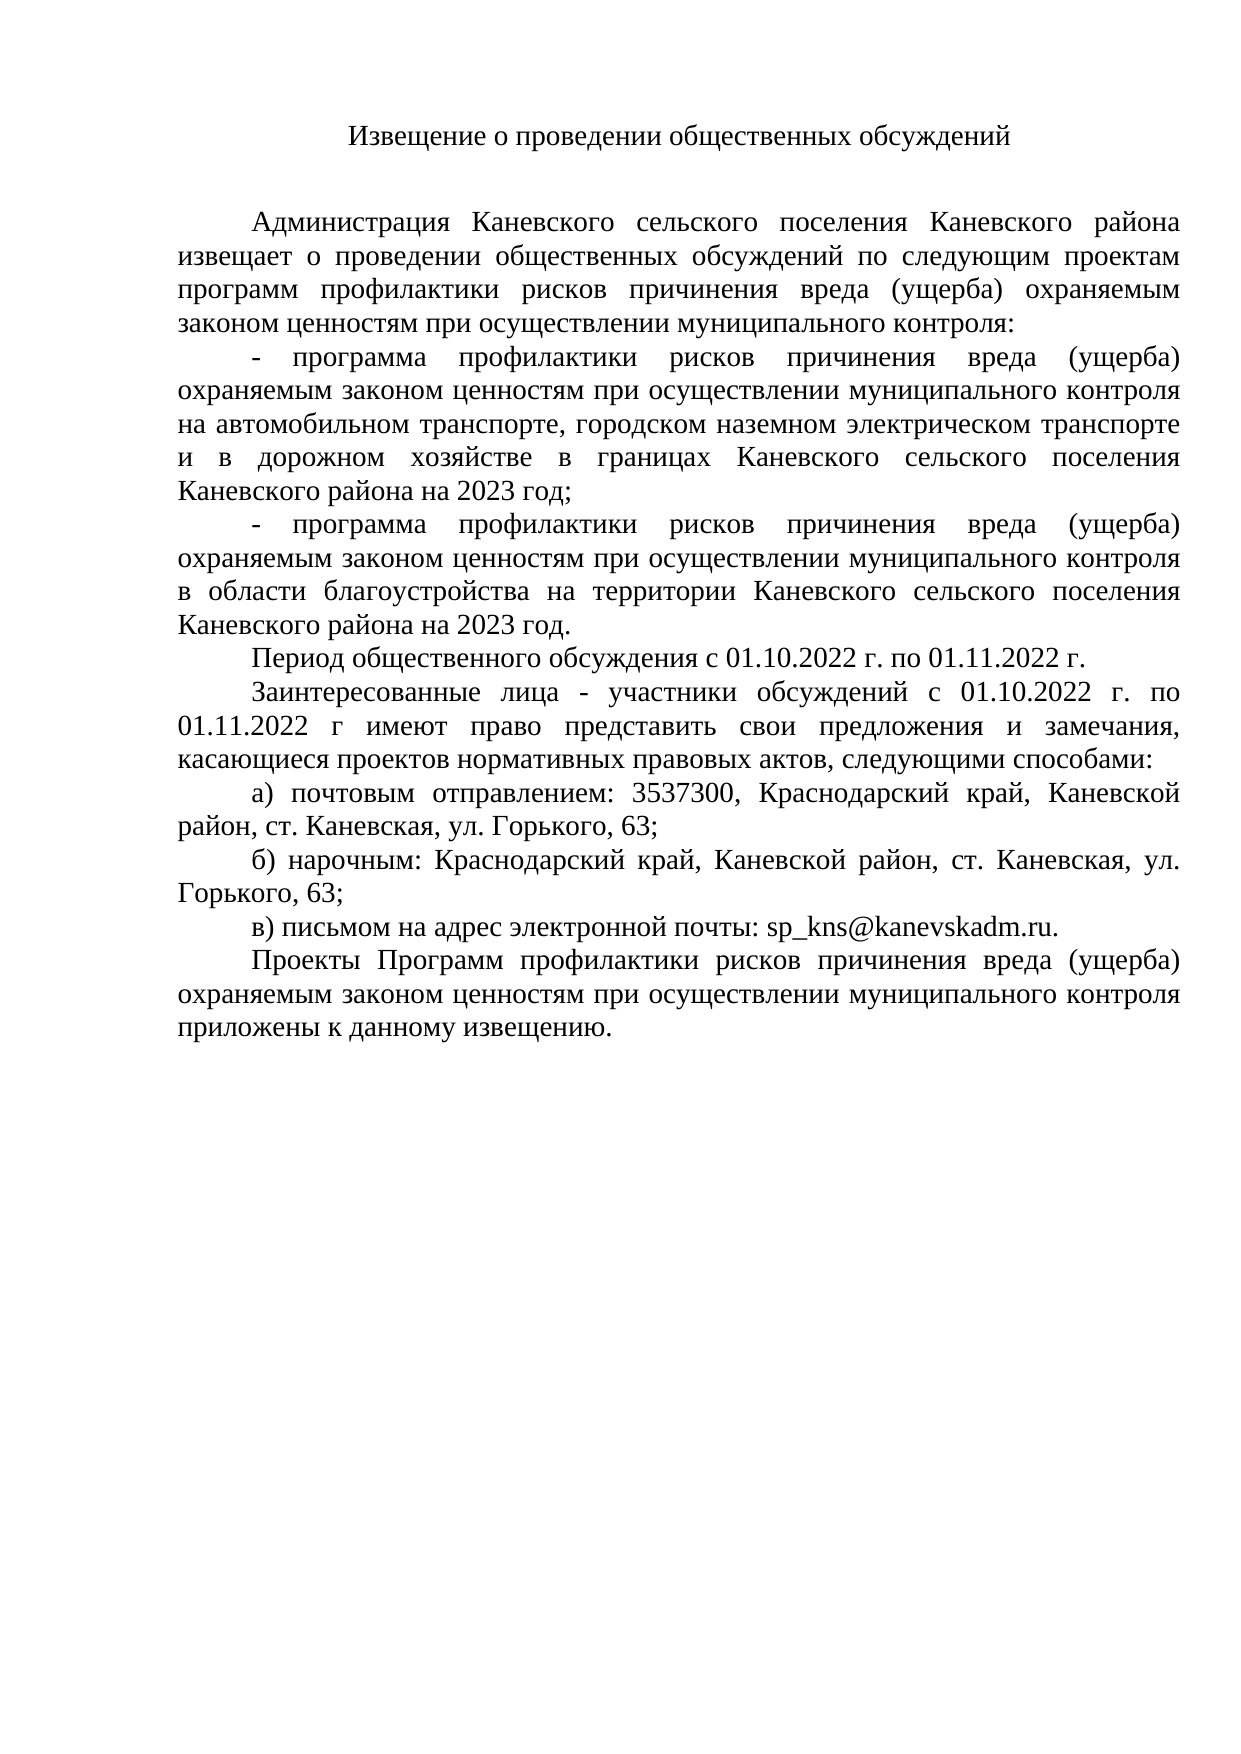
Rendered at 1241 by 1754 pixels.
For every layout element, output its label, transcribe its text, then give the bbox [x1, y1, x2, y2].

text в) письмом на адрес электронной почты: sp_kns@kanevskadm.ru. [177, 909, 1181, 942]
text - программа профилактики рисков причинения вреда (ущерба) охраняемым законом ценностям при осуществлении муниципального контроля на автомобильном транспорте, городском наземном электрическом транспорте и в дорожном хозяйстве в границах Каневского сельского поселения Каневского района на 2023 год; [177, 339, 1181, 506]
text Администрация Каневского сельского поселения Каневского района извещает о проведении общественных обсуждений по следующим проектам программ профилактики рисков причинения вреда (ущерба) охраняемым законом ценностям при осуществлении муниципального контроля: [177, 204, 1181, 339]
text Проекты Программ профилактики рисков причинения вреда (ущерба) охраняемым законом ценностям при осуществлении муниципального контроля приложены к данному извещению. [177, 942, 1181, 1043]
text Извещение о проведении общественных обсуждений [177, 118, 1181, 152]
text Период общественного обсуждения с 01.10.2022 г. по 01.11.2022 г. [177, 641, 1181, 674]
text б) нарочным: Краснодарский край, Каневской район, ст. Каневская, ул. Горького, 63; [177, 842, 1181, 909]
text Заинтересованные лица - участники обсуждений с 01.10.2022 г. по 01.11.2022 г имеют право представить свои предложения и замечания, касающиеся проектов нормативных правовых актов, следующими способами: [177, 674, 1181, 775]
text а) почтовым отправлением: 3537300, Краснодарский край, Каневской район, ст. Каневская, ул. Горького, 63; [177, 775, 1181, 842]
text - программа профилактики рисков причинения вреда (ущерба) охраняемым законом ценностям при осуществлении муниципального контроля в области благоустройства на территории Каневского сельского поселения Каневского района на 2023 год. [177, 506, 1181, 641]
